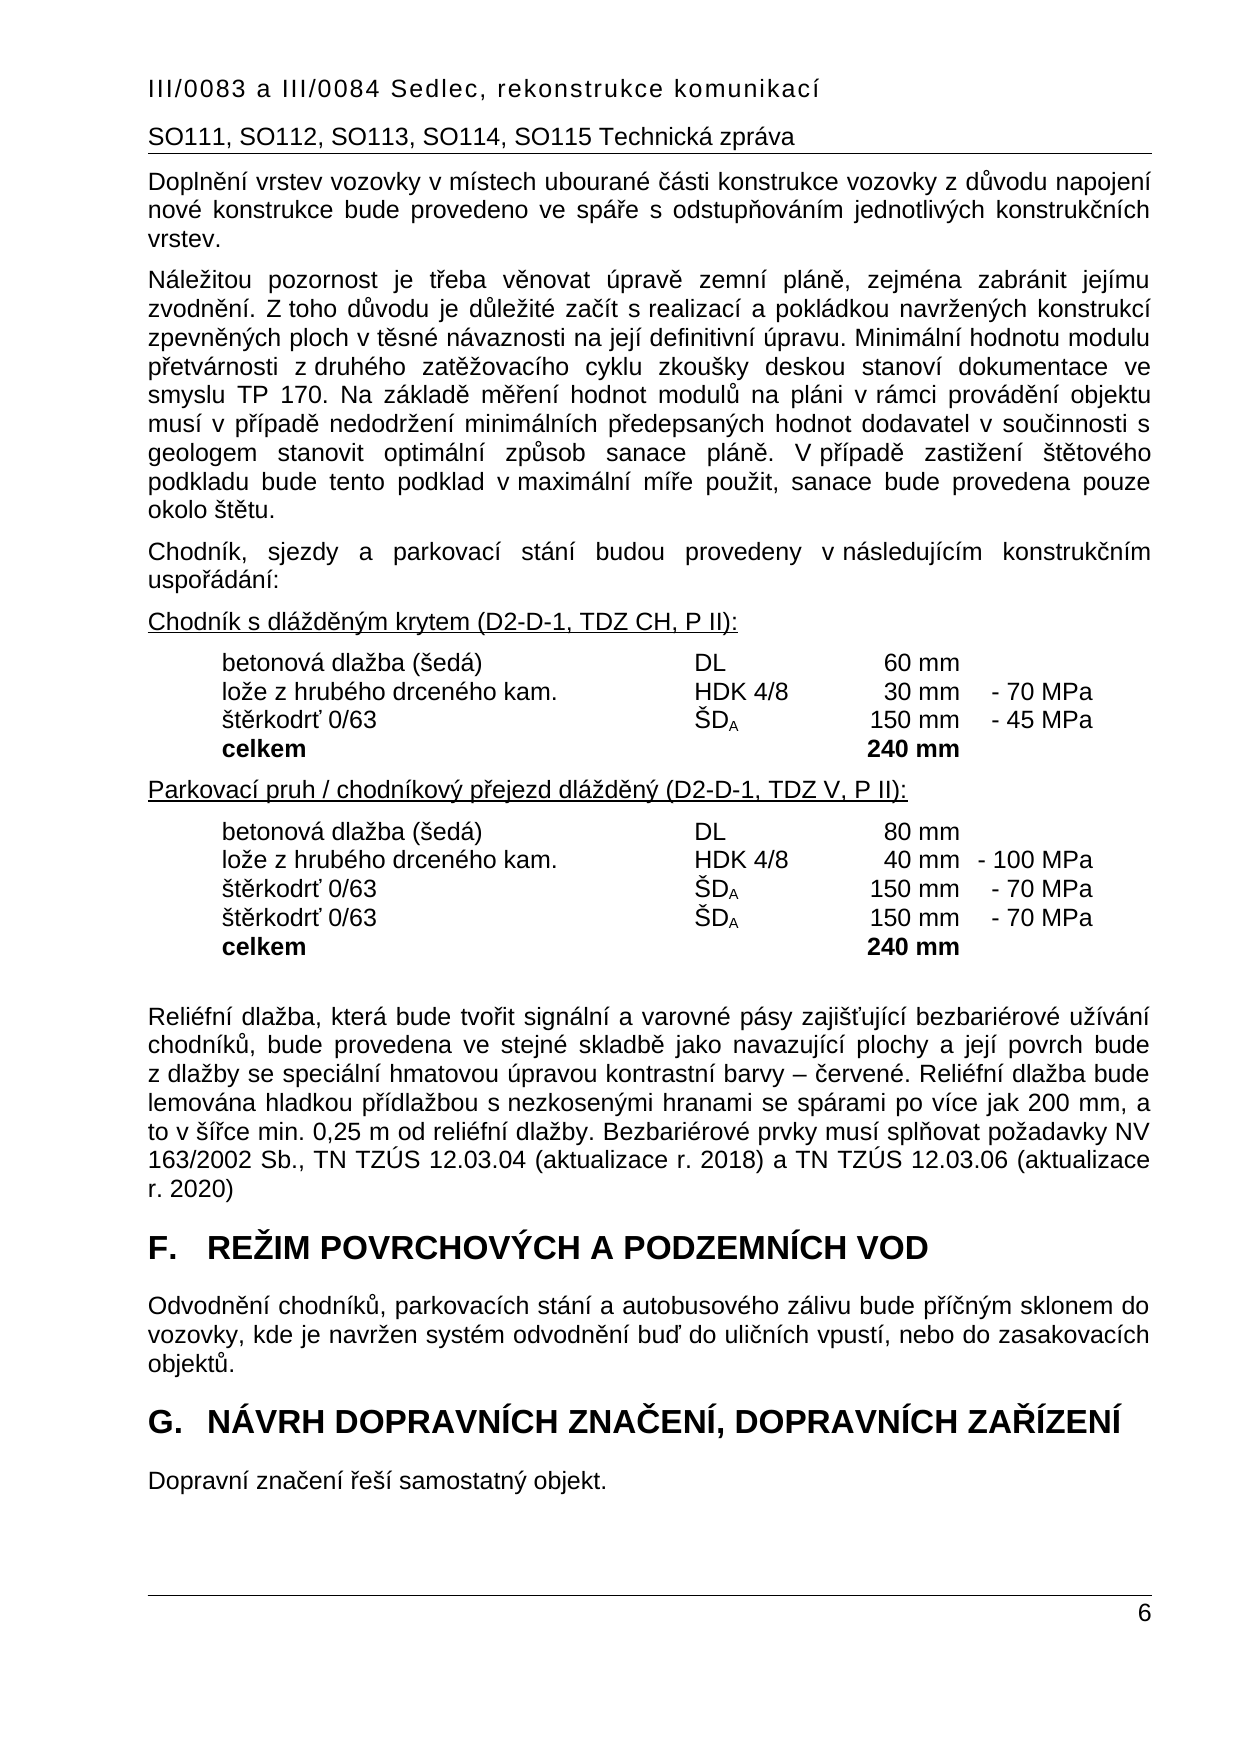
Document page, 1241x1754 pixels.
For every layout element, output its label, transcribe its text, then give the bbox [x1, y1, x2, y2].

text Parkovací pruh / chodníkový přejezd dlážděný (D2-D-1, TDZ V, P II): [148, 775, 1152, 804]
text štěrkodrť 0/63 ŠDA 150 mm - 70 MPa [222, 903, 1152, 932]
text Dopravní značení řeší samostatný objekt. [148, 1466, 1152, 1495]
text štěrkodrť 0/63 ŠDA 150 mm - 45 MPa [222, 705, 1152, 734]
text štěrkodrť 0/63 ŠDA 150 mm - 70 MPa [222, 874, 1152, 903]
text Chodník s dlážděným krytem (D2-D-1, TDZ CH, P II): [148, 607, 1152, 635]
text celkem 240 mm [222, 932, 1152, 960]
text lože z hrubého drceného kam. HDK 4/8 40 mm - 100 MPa [222, 845, 1152, 874]
subtitle Režim povrchových a podzemních vod [148, 1228, 1152, 1266]
text celkem 240 mm [222, 734, 1152, 763]
text betonová dlažba (šedá) DL 60 mm [222, 648, 1152, 677]
subtitle Návrh dopravních značení, dopravních zařízení [148, 1403, 1152, 1441]
text betonová dlažba (šedá) DL 80 mm [222, 817, 1152, 845]
text lože z hrubého drceného kam. HDK 4/8 30 mm - 70 MPa [222, 677, 1152, 705]
text Doplnění vrstev vozovky v místech ubourané části konstrukce vozovky z důvodu napojení nové konstrukce bude provedeno ve spáře s odstupňováním jednotlivých konstrukčních vrstev. [148, 167, 1152, 253]
text Reliéfní dlažba, která bude tvořit signální a varovné pásy zajišťující bezbariérové užívání chodníků, bude provedena ve stejné skladbě jako navazující plochy a její povrch bude z dlažby se speciální hmatovou úpravou kontrastní barvy – červené. Reliéfní dlažba bude lemována hladkou přídlažbou s nezkosenými hranami se spárami po více jak 200 mm, a to v šířce min. 0,25 m od reliéfní dlažby. Bezbariérové prvky musí splňovat požadavky NV 163/2002 Sb., TN TZÚS 12.03.04 (aktualizace r. 2018) a TN TZÚS 12.03.06 (aktualizace r. 2020) [148, 1002, 1152, 1203]
text Odvodnění chodníků, parkovacích stání a autobusového zálivu bude příčným sklonem do vozovky, kde je navržen systém odvodnění buď do uličních vpustí, nebo do zasakovacích objektů. [148, 1291, 1152, 1378]
text Chodník, sjezdy a parkovací stání budou provedeny v následujícím konstrukčním uspořádání: [148, 537, 1152, 594]
text Náležitou pozornost je třeba věnovat úpravě zemní pláně, zejména zabránit jejímu zvodnění. Z toho důvodu je důležité začít s realizací a pokládkou navržených konstrukcí zpevněných ploch v těsné návaznosti na její definitivní úpravu. Minimální hodnotu modulu přetvárnosti z druhého zatěžovacího cyklu zkoušky deskou stanoví dokumentace ve smyslu TP 170. Na základě měření hodnot modulů na pláni v rámci provádění objektu musí v případě nedodržení minimálních předepsaných hodnot dodavatel v součinnosti s geologem stanovit optimální způsob sanace pláně. V případě zastižení štětového podkladu bude tento podklad v maximální míře použit, sanace bude provedena pouze okolo štětu. [148, 265, 1152, 524]
